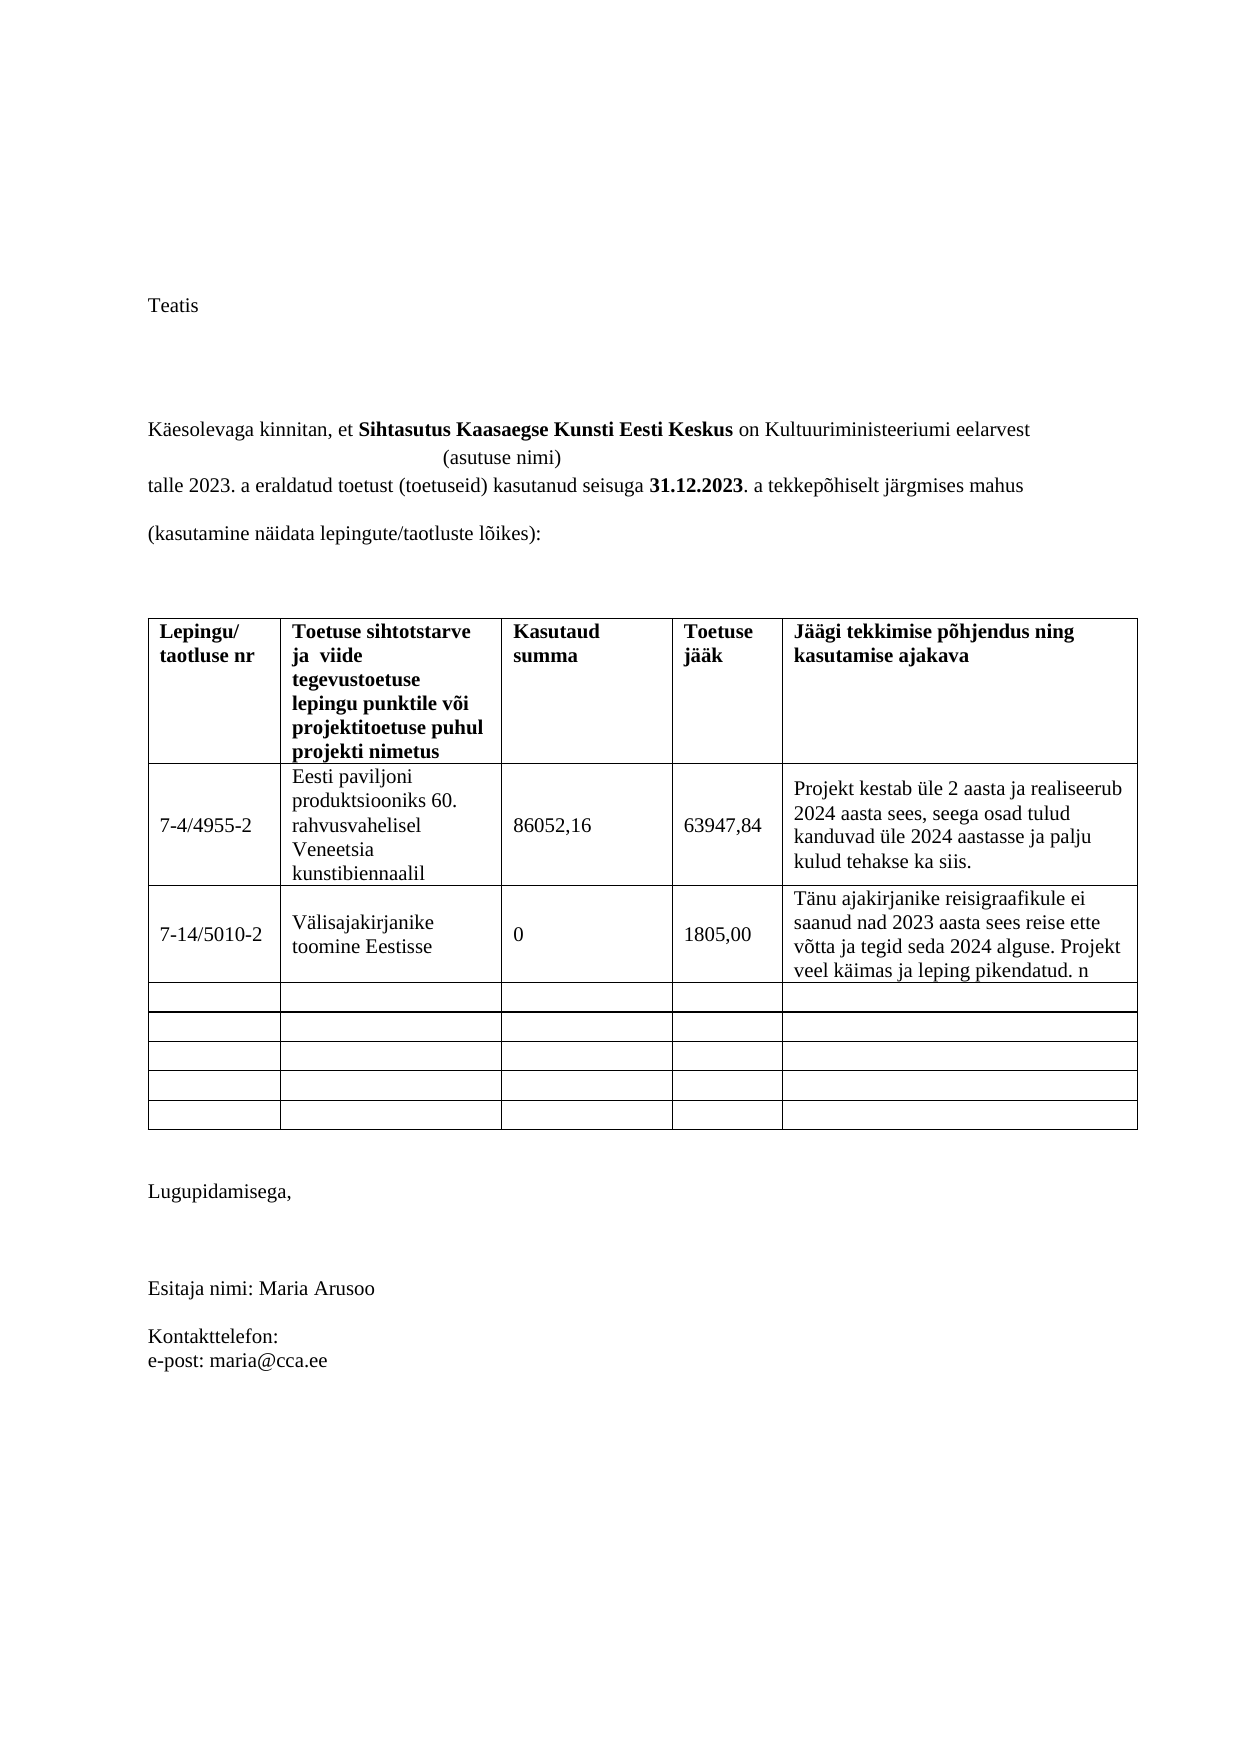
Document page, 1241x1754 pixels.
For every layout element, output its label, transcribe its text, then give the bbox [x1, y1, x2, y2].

table_header Jäägi tekkimise põhjendus ning kasutamise ajakava [783, 619, 1137, 763]
text Kontakttelefon: [148, 1324, 1122, 1348]
table_cell 0 [502, 886, 672, 982]
table_header Toetuse sihtotstarve ja viide tegevustoetuse lepingu punktile või projektitoetuse puhul projekti nimetus [281, 619, 501, 763]
text Esitaja nimi: Maria Arusoo [148, 1276, 1122, 1300]
table_cell [673, 983, 782, 1011]
table_cell 63947,84 [673, 764, 782, 885]
text talle 2023. a eraldatud toetust (toetuseid) kasutanud seisuga 31.12.2023. a tekkepõhiselt järgmises mahus [148, 473, 1122, 497]
table_cell 86052,16 [502, 764, 672, 885]
table_cell [281, 1042, 501, 1070]
table_cell Projekt kestab üle 2 aasta ja realiseerub 2024 aasta sees, seega osad tulud kanduvad üle 2024 aastasse ja palju kulud tehakse ka siis. [783, 764, 1137, 885]
table_cell [502, 1101, 672, 1129]
table_cell [502, 1071, 672, 1100]
table_cell [502, 1013, 672, 1041]
table_cell [149, 1101, 280, 1129]
table_cell [673, 1071, 782, 1100]
table_cell 7-14/5010-2 [149, 886, 280, 982]
table_cell [502, 1042, 672, 1070]
table_cell [673, 1013, 782, 1041]
table_header Lepingu/ taotluse nr [149, 619, 280, 763]
table_cell [149, 1013, 280, 1041]
table_header Kasutaud summa [502, 619, 672, 763]
text Teatis [148, 293, 1122, 317]
table_cell [783, 1042, 1137, 1070]
table_cell [783, 983, 1137, 1011]
table_cell [149, 983, 280, 1011]
table_cell [281, 983, 501, 1011]
table_header Toetuse jääk [673, 619, 782, 763]
table_cell [783, 1071, 1137, 1100]
table_cell [502, 983, 672, 1011]
text (kasutamine näidata lepingute/taotluste lõikes): [148, 521, 1122, 545]
table_cell 1805,00 [673, 886, 782, 982]
text (asutuse nimi) [148, 445, 1122, 469]
table_cell Eesti paviljoni produktsiooniks 60. rahvusvahelisel Veneetsia kunstibiennaalil [281, 764, 501, 885]
table_cell [281, 1071, 501, 1100]
text Käesolevaga kinnitan, et Sihtasutus Kaasaegse Kunsti Eesti Keskus on Kultuuriministeeriumi eelarvest [148, 417, 1122, 441]
table_cell [673, 1101, 782, 1129]
table_cell Välisajakirjanike toomine Eestisse [281, 886, 501, 982]
table_cell 7-4/4955-2 [149, 764, 280, 885]
text Lugupidamisega, [148, 1179, 1122, 1203]
table_cell [281, 1013, 501, 1041]
table_cell [783, 1013, 1137, 1041]
table_cell [149, 1042, 280, 1070]
table_cell [783, 1101, 1137, 1129]
text e-post: maria@cca.ee [148, 1348, 1122, 1372]
table_cell [149, 1071, 280, 1100]
table_cell [281, 1101, 501, 1129]
table_cell [673, 1042, 782, 1070]
table_cell Tänu ajakirjanike reisigraafikule ei saanud nad 2023 aasta sees reise ette võtta ja tegid seda 2024 alguse. Projekt veel käimas ja leping pikendatud. n [783, 886, 1137, 982]
